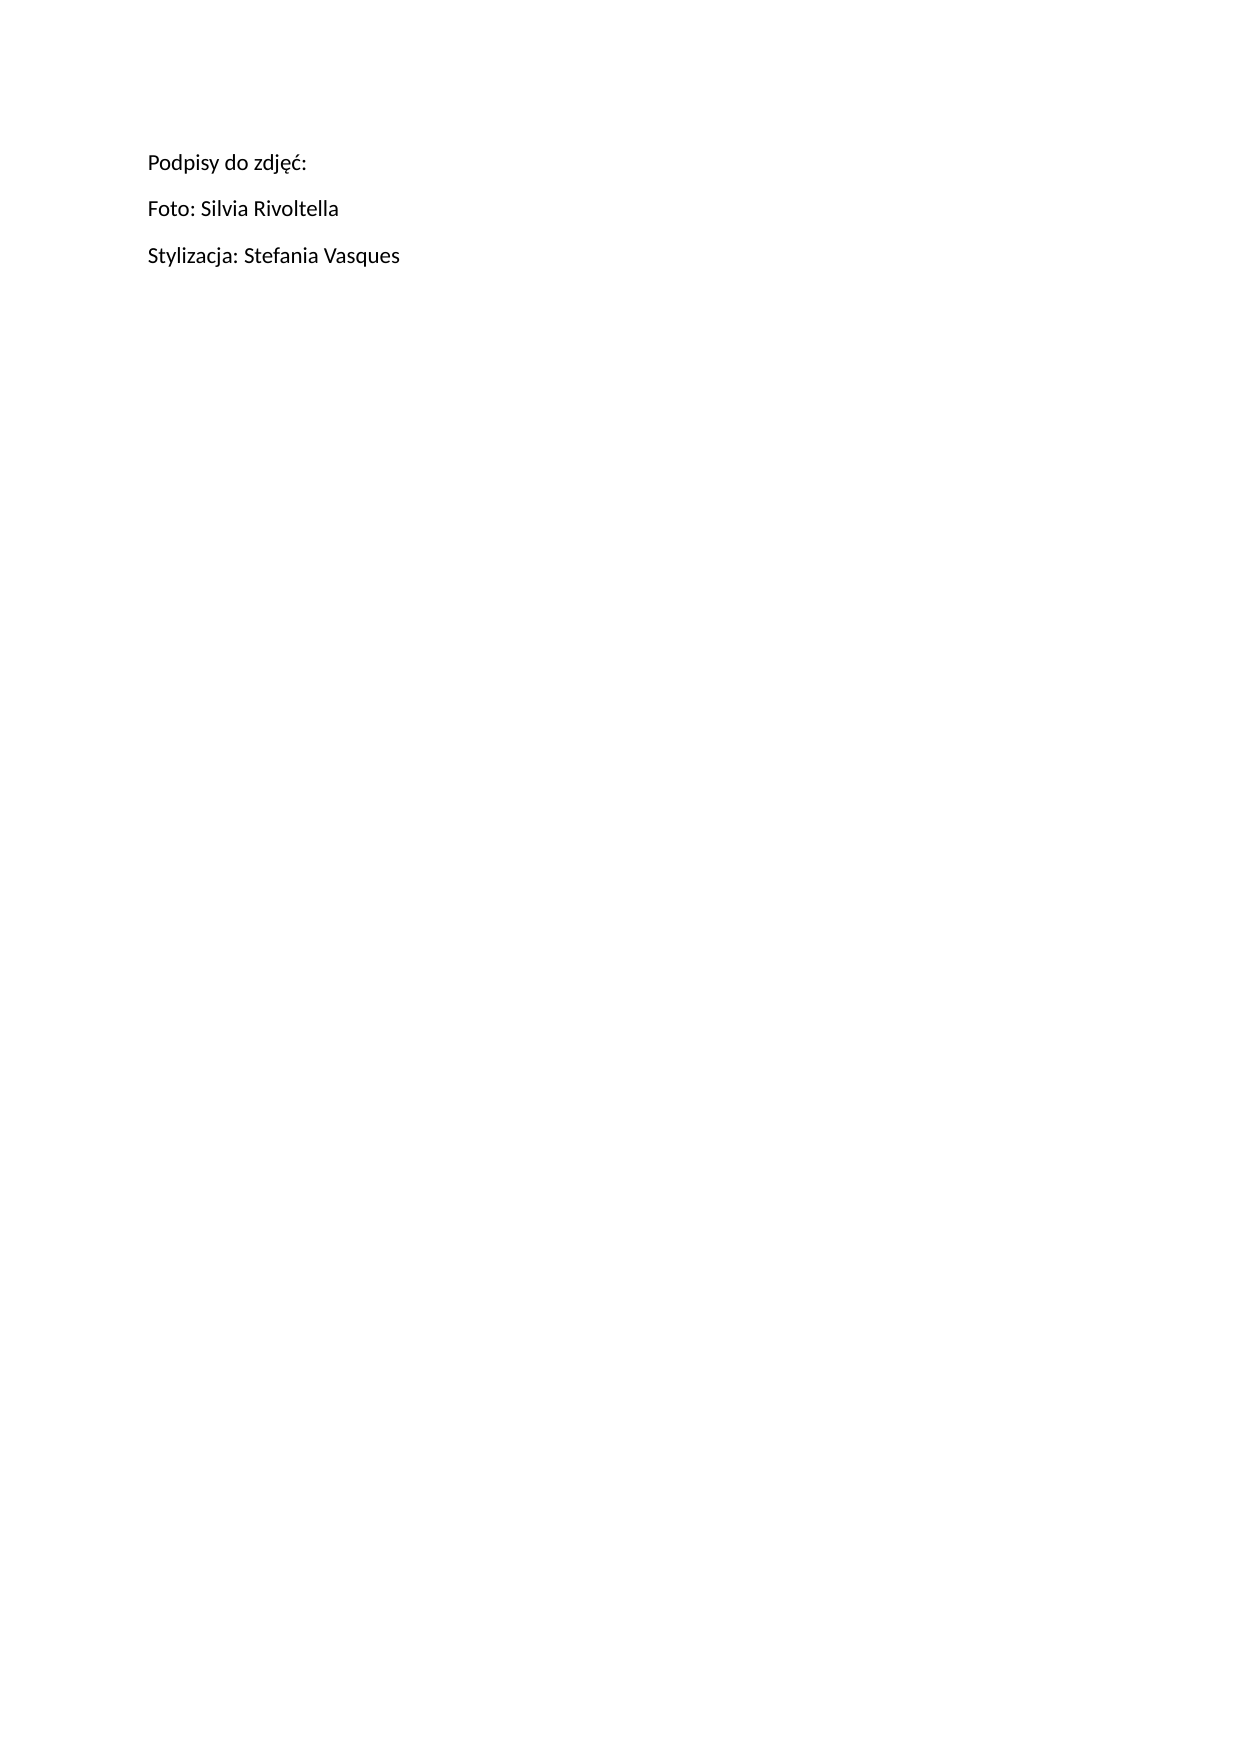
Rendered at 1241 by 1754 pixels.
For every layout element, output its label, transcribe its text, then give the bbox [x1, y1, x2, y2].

text Stylizacja: Stefania Vasques [148, 241, 1093, 269]
text Foto: Silvia Rivoltella [148, 194, 1093, 222]
text Podpisy do zdjęć: [148, 148, 1093, 176]
